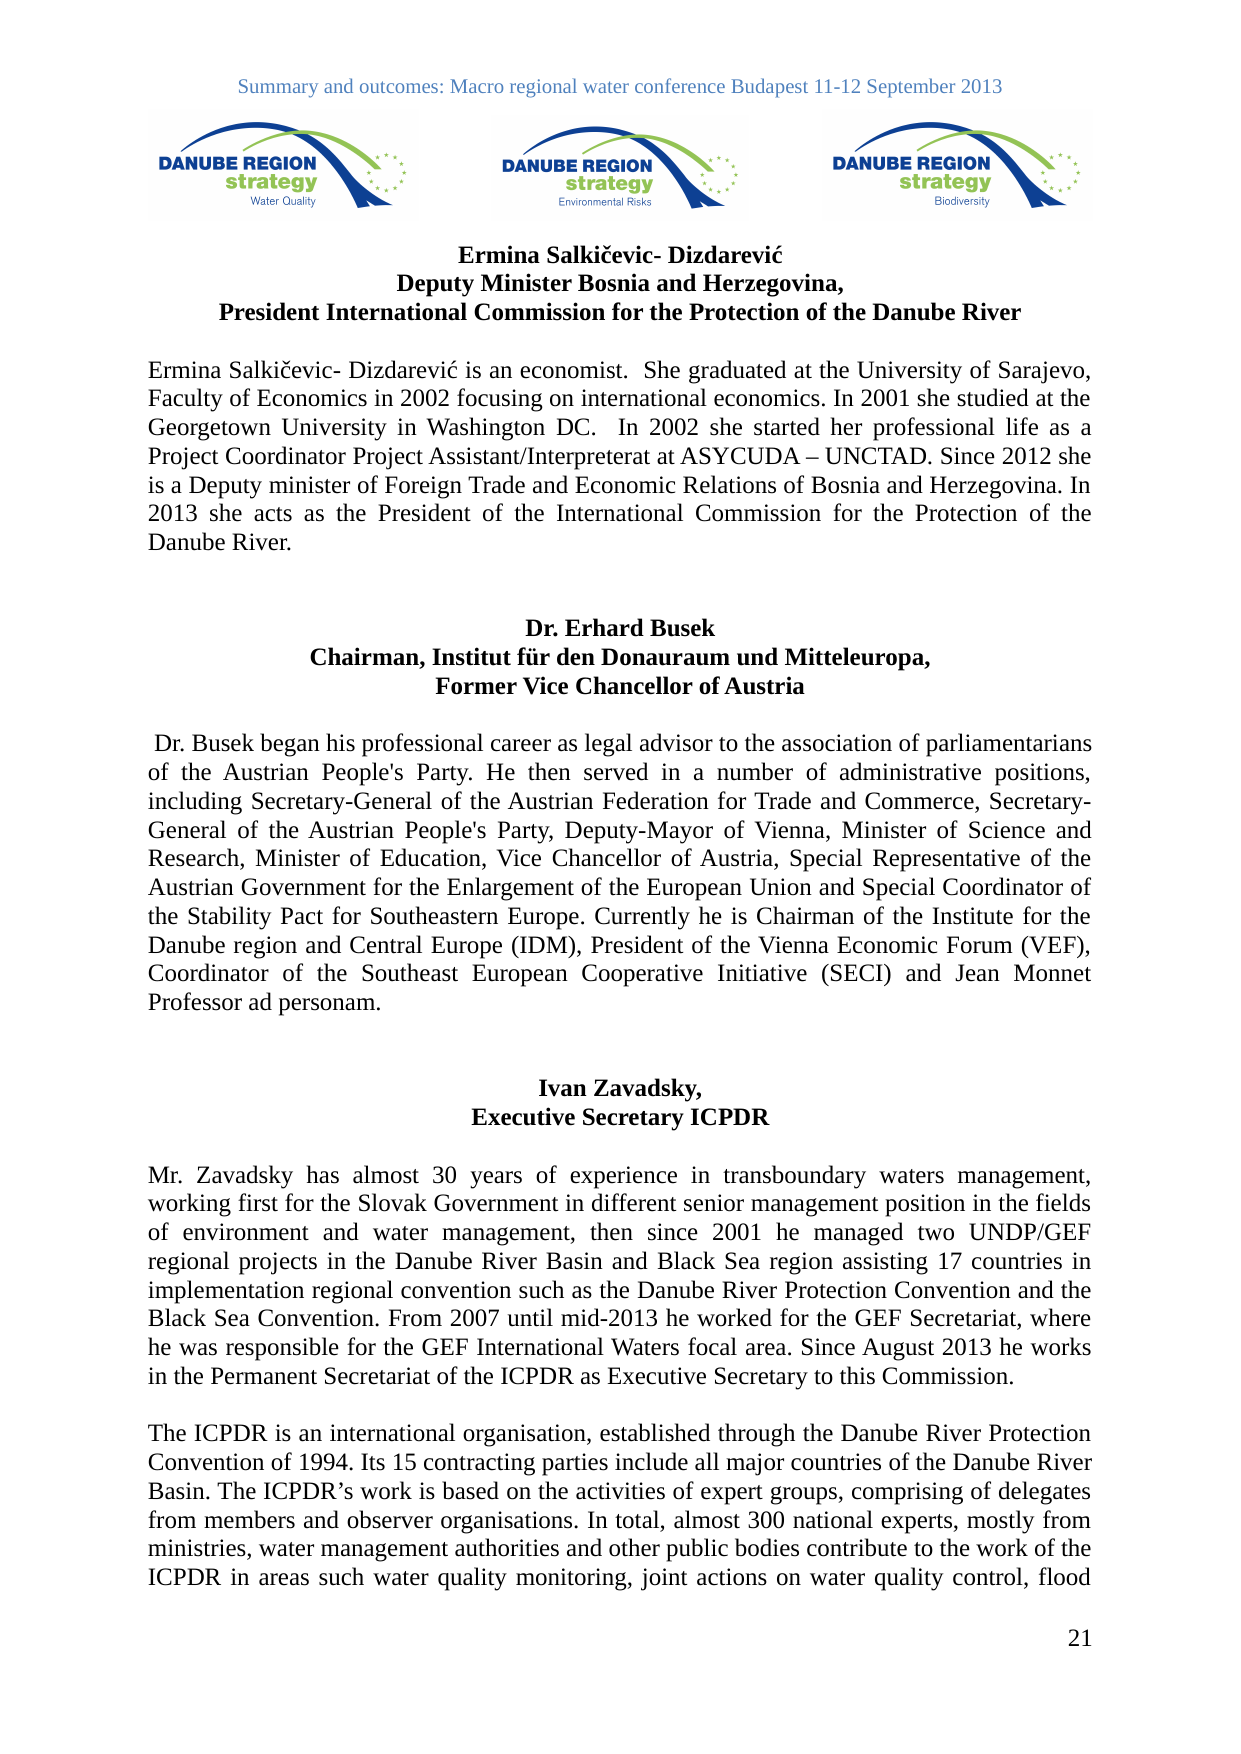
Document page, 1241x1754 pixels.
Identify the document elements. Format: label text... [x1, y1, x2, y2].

text Dr. Busek began his professional career as legal advisor to the association of parliamentarians of the Austrian People's Party. He then served in a number of administrative positions, including Secretary-General of the Austrian Federation for Trade and Commerce, Secretary-General of the Austrian People's Party, Deputy-Mayor of Vienna, Minister of Science and Research, Minister of Education, Vice Chancellor of Austria, Special Representative of the Austrian Government for the Enlargement of the European Union and Special Coordinator of the Stability Pact for Southeastern Europe. Currently he is Chairman of the Institute for the Danube region and Central Europe (IDM), President of the Vienna Economic Forum (VEF), Coordinator of the Southeast European Cooperative Initiative (SECI) and Jean Monnet Professor ad personam. [148, 728, 1093, 1016]
text Executive Secretary ICPDR [148, 1102, 1093, 1131]
text Dr. Erhard Busek [148, 613, 1093, 642]
text Deputy Minister Bosnia and Herzegovina, [148, 268, 1093, 297]
picture [821, 109, 1093, 221]
text Ermina Salkičevic- Dizdarević is an economist. She graduated at the University of Sarajevo, Faculty of Economics in 2002 focusing on international economics. In 2001 she studied at the Georgetown University in Washington DC. In 2002 she started her professional life as a Project Coordinator Project Assistant/Interpreterat at ASYCUDA – UNCTAD. Since 2012 she is a Deputy minister of Foreign Trade and Economic Relations of Bosnia and Herzegovina. In 2013 she acts as the President of the International Commission for the Protection of the Danube River. [148, 355, 1093, 556]
picture [147, 109, 419, 221]
text Ivan Zavadsky, [148, 1073, 1093, 1102]
text President International Commission for the Protection of the Danube River [148, 297, 1093, 326]
text Former Vice Chancellor of Austria [148, 671, 1093, 700]
picture [491, 115, 750, 221]
text Chairman, Institut für den Donauraum und Mitteleuropa, [148, 642, 1093, 671]
text Ermina Salkičevic- Dizdarević [148, 240, 1093, 268]
text Mr. Zavadsky has almost 30 years of experience in transboundary waters management, working first for the Slovak Government in different senior management position in the fields of environment and water management, then since 2001 he managed two UNDP/GEF regional projects in the Danube River Basin and Black Sea region assisting 17 countries in implementation regional convention such as the Danube River Protection Convention and the Black Sea Convention. From 2007 until mid-2013 he worked for the GEF Secretariat, where he was responsible for the GEF International Waters focal area. Since August 2013 he works in the Permanent Secretariat of the ICPDR as Executive Secretary to this Commission. [148, 1160, 1093, 1390]
